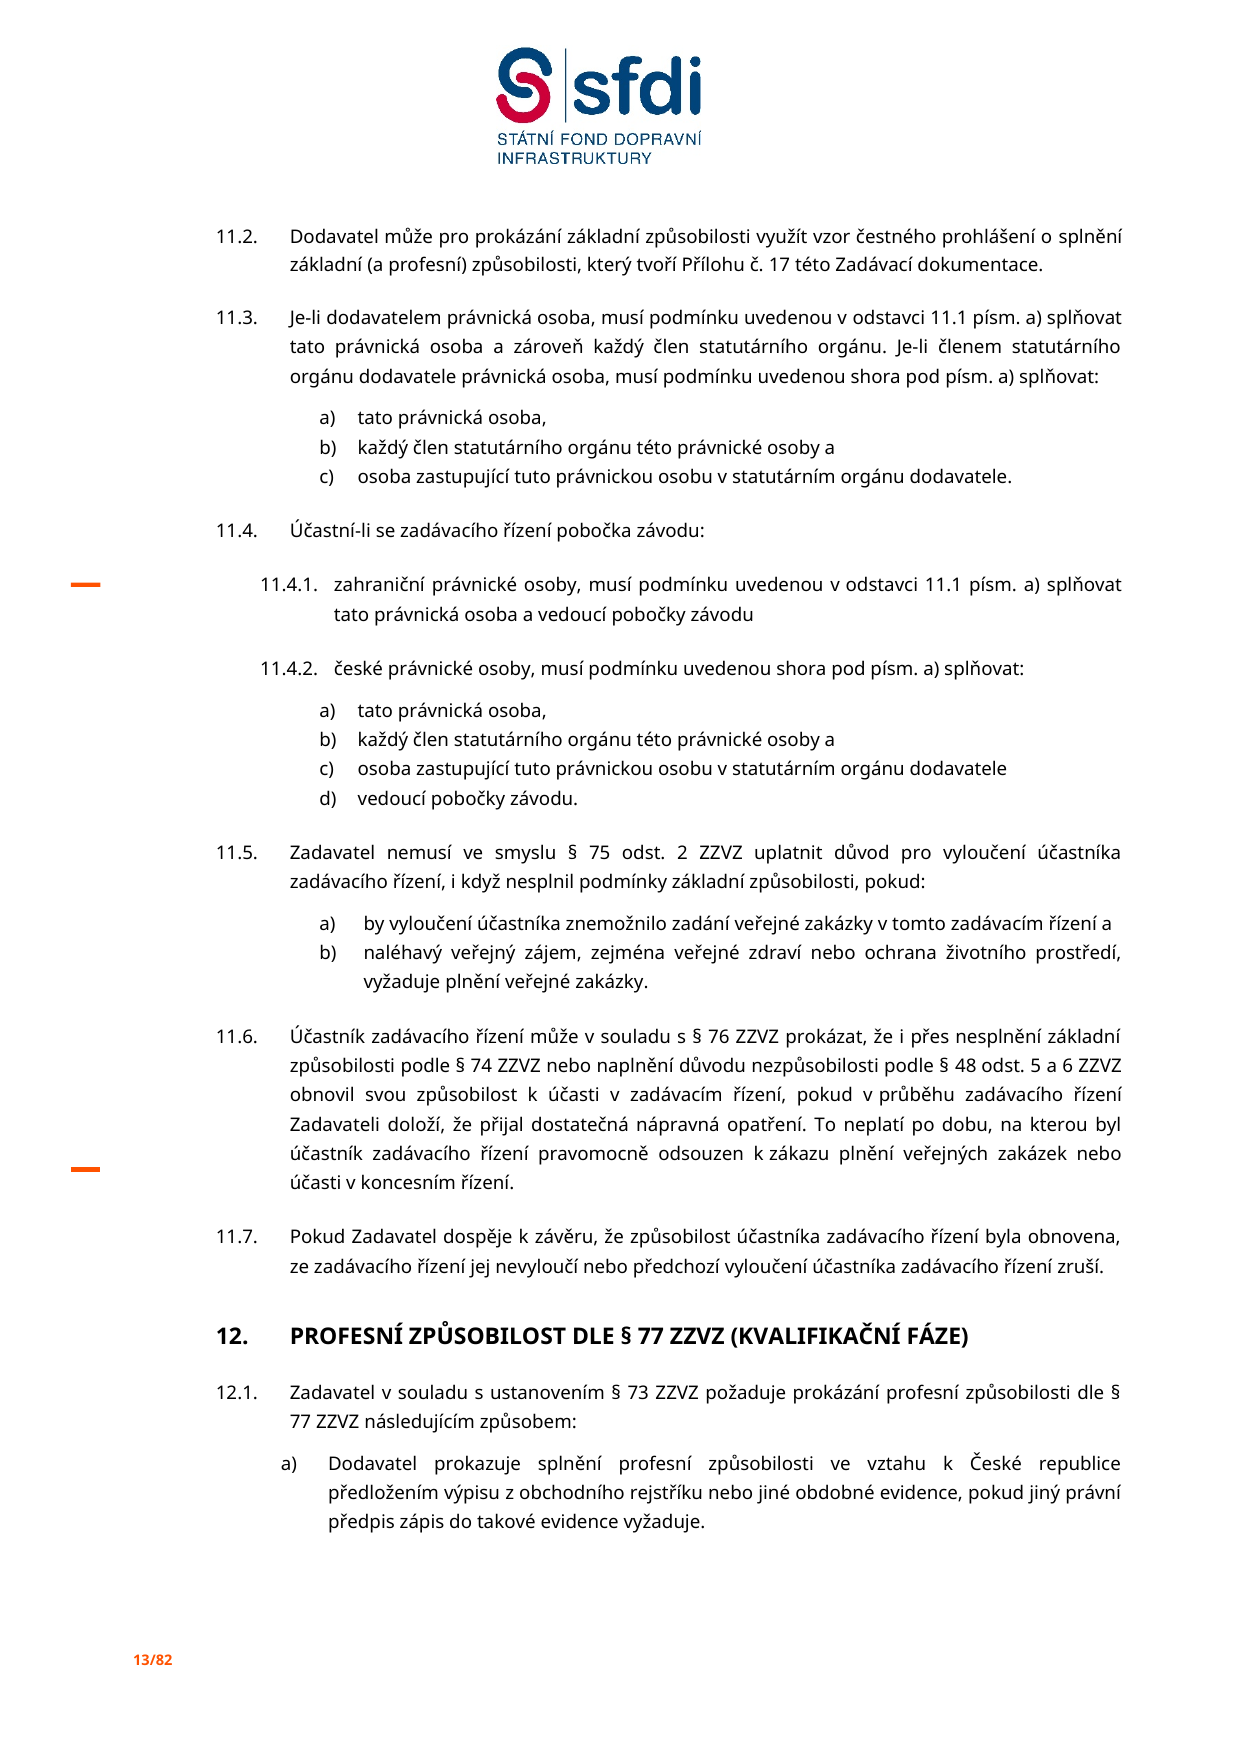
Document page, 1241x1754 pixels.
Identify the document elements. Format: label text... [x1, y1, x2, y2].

list osoba zastupující tuto právnickou osobu v statutárním orgánu dodavatele. [319, 463, 1122, 489]
list Zadavatel v souladu s ustanovením § 73 ZZVZ požaduje prokázání profesní způsobilosti dle § 77 ZZVZ následujícím způsobem: [216, 1379, 1122, 1434]
list Zadavatel nemusí ve smyslu § 75 odst. 2 ZZVZ uplatnit důvod pro vyloučení účastníka zadávacího řízení, i když nesplnil podmínky základní způsobilosti, pokud: [216, 839, 1122, 894]
list vedoucí pobočky závodu. [319, 785, 1122, 810]
list osoba zastupující tuto právnickou osobu v statutárním orgánu dodavatele [319, 756, 1122, 781]
list Dodavatel může pro prokázání základní způsobilosti využít vzor čestného prohlášení o splnění základní (a profesní) způsobilosti, který tvoří Přílohu č. 17 této Zadávací dokumentace. [216, 223, 1122, 277]
list tato právnická osoba, [319, 697, 1122, 723]
list Pokud Zadavatel dospěje k závěru, že způsobilost účastníka zadávacího řízení byla obnovena, ze zadávacího řízení jej nevyloučí nebo předchozí vyloučení účastníka zadávacího řízení zruší. [216, 1224, 1122, 1278]
list zahraniční právnické osoby, musí podmínku uvedenou v odstavci 11.1 písm. a) splňovat tato právnická osoba a vedoucí pobočky závodu [260, 572, 1122, 627]
list každý člen statutárního orgánu této právnické osoby a [319, 726, 1122, 752]
list tato právnická osoba, [319, 405, 1122, 430]
list Účastník zadávacího řízení může v souladu s § 76 ZZVZ prokázat, že i přes nesplnění základní způsobilosti podle § 74 ZZVZ nebo naplnění důvodu nezpůsobilosti podle § 48 odst. 5 a 6 ZZVZ obnovil svou způsobilost k účasti v zadávacím řízení, pokud v průběhu zadávacího řízení Zadavateli doloží, že přijal dostatečná nápravná opatření. To neplatí po dobu, na kterou byl účastník zadávacího řízení pravomocně odsouzen k zákazu plnění veřejných zakázek nebo účasti v koncesním řízení. [216, 1023, 1122, 1195]
list české právnické osoby, musí podmínku uvedenou shora pod písm. a) splňovat: [260, 655, 1122, 681]
list každý člen statutárního orgánu této právnické osoby a [319, 434, 1122, 459]
picture [496, 45, 702, 164]
list Účastní-li se zadávacího řízení pobočka závodu: [216, 517, 1122, 543]
list Je-li dodavatelem právnická osoba, musí podmínku uvedenou v odstavci 11.1 písm. a) splňovat tato právnická osoba a zároveň každý člen statutárního orgánu. Je-li členem statutárního orgánu dodavatele právnická osoba, musí podmínku uvedenou shora pod písm. a) splňovat: [216, 304, 1122, 388]
text a) Dodavatel prokazuje splnění profesní způsobilosti ve vztahu k České republice předložením výpisu z obchodního rejstříku nebo jiné obdobné evidence, pokud jiný právní předpis zápis do takové evidence vyžaduje. [281, 1450, 1122, 1534]
list PROFESNÍ ZPŮSOBILOST DLE § 77 ZZVZ (KVALIFIKAČNÍ FÁZE) [216, 1320, 1122, 1351]
list naléhavý veřejný zájem, zejména veřejné zdraví nebo ochrana životního prostředí, vyžaduje plnění veřejné zakázky. [319, 939, 1122, 994]
list by vyloučení účastníka znemožnilo zadání veřejné zakázky v tomto zadávacím řízení a [319, 910, 1122, 936]
